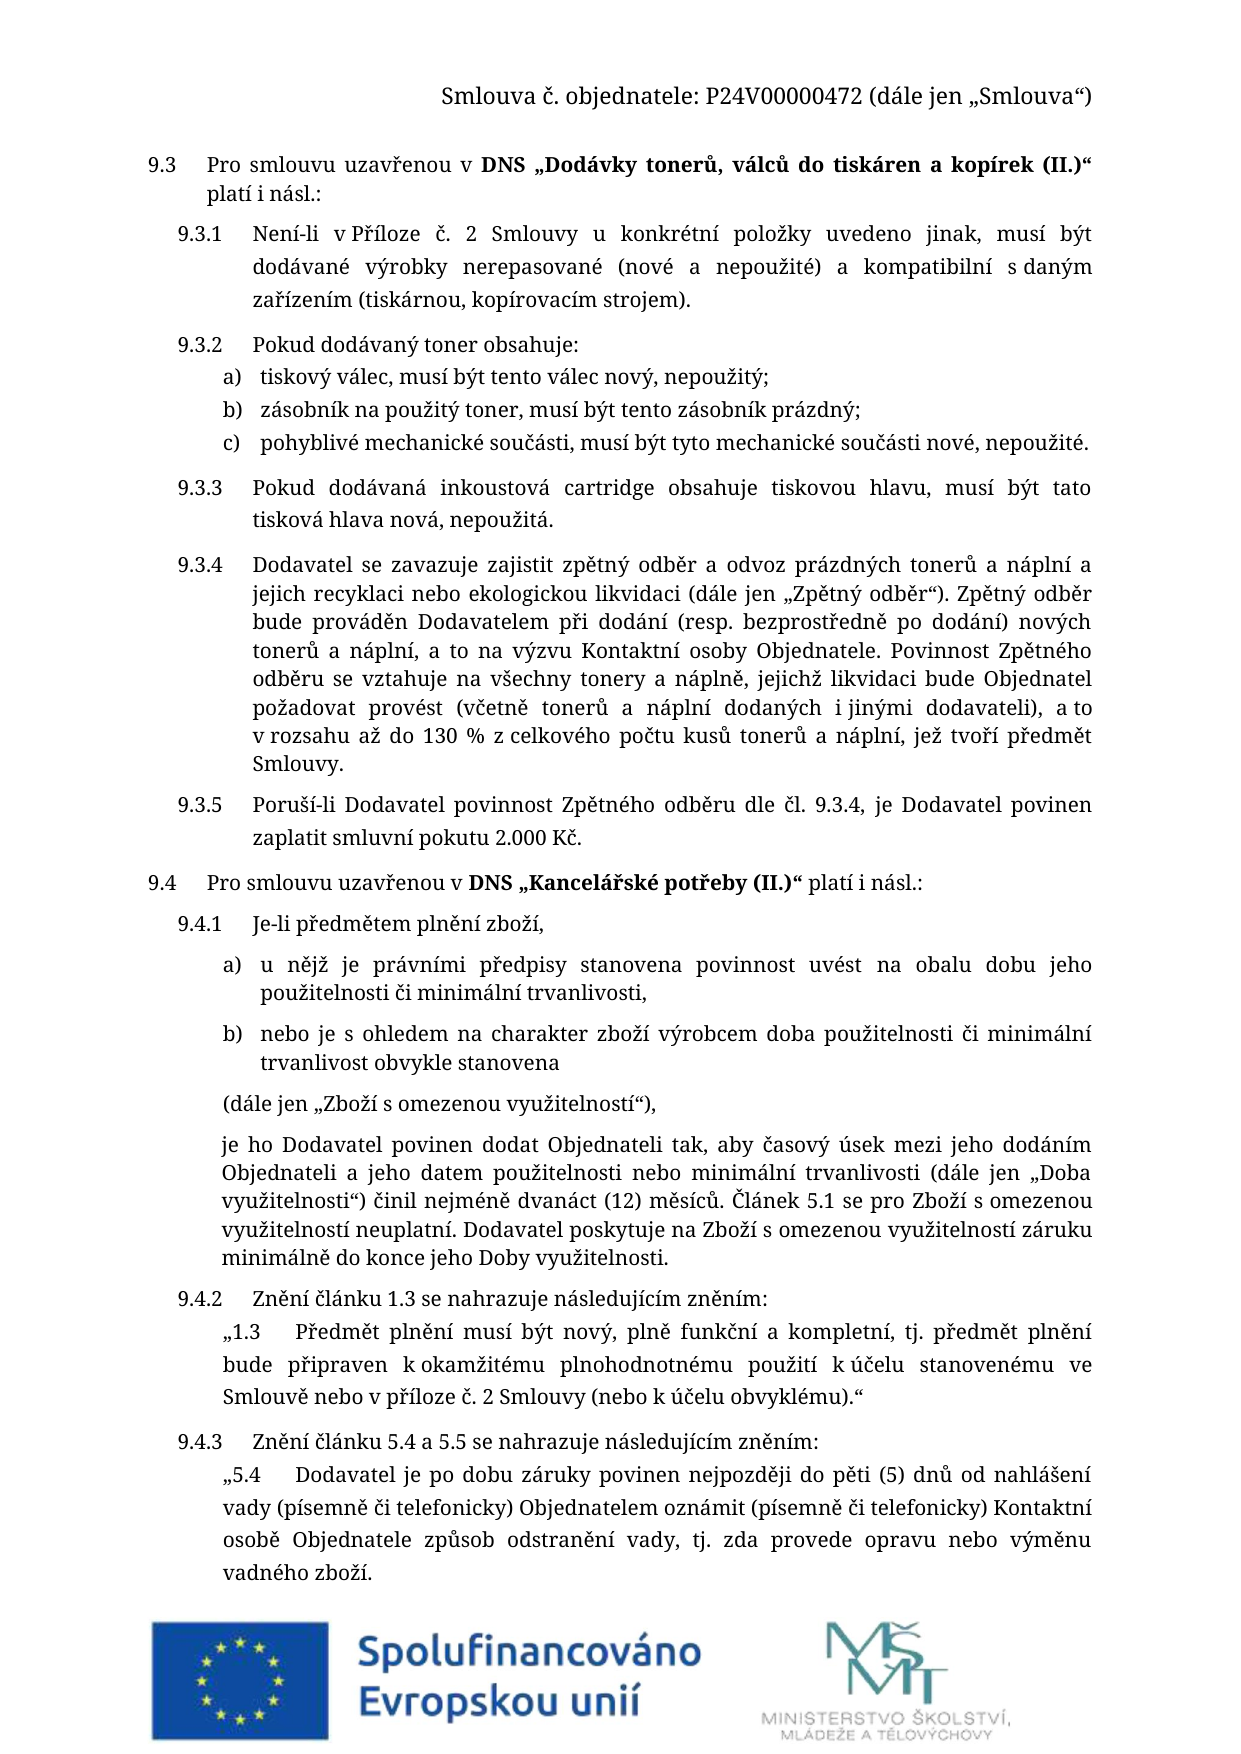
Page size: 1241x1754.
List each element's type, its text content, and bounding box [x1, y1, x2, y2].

list pohyblivé mechanické součásti, musí být tyto mechanické součásti nové, nepoužité. [223, 428, 1093, 456]
list Není-li v Příloze č. 2 Smlouvy u konkrétní položky uvedeno jinak, musí být dodávané výrobky nerepasované (nové a nepoužité) a kompatibilní s daným zařízením (tiskárnou, kopírovacím strojem). [177, 219, 1093, 313]
list Poruší-li Dodavatel povinnost Zpětného odběru dle čl. 9.3.4, je Dodavatel povinen zaplatit smluvní pokutu 2.000 Kč. [177, 791, 1093, 852]
list Pro smlouvu uzavřenou v DNS „Kancelářské potřeby (II.)“ platí i násl.: [148, 868, 1093, 897]
list Znění článku 1.3 se nahrazuje následujícím zněním: [177, 1284, 1093, 1313]
picture [147, 1617, 1012, 1746]
list „1.3 Předmět plnění musí být nový, plně funkční a kompletní, tj. předmět plnění bude připraven k okamžitému plnohodnotnému použití k účelu stanovenému ve Smlouvě nebo v příloze č. 2 Smlouvy (nebo k účelu obvyklému).“ [223, 1317, 1093, 1411]
list Je-li předmětem plnění zboží, [177, 909, 1093, 938]
list Pro smlouvu uzavřenou v DNS „Dodávky tonerů, válců do tiskáren a kopírek (II.)“ platí i násl.: [148, 150, 1093, 207]
text (dále jen „Zboží s omezenou využitelností“), [223, 1089, 1093, 1117]
list „5.4 Dodavatel je po dobu záruky povinen nejpozději do pěti (5) dnů od nahlášení vady (písemně či telefonicky) Objednatelem oznámit (písemně či telefonicky) Kontaktní osobě Objednatele způsob odstranění vady, tj. zda provede opravu nebo výměnu vadného zboží. [223, 1460, 1093, 1586]
list u nějž je právními předpisy stanovena povinnost uvést na obalu dobu jeho použitelnosti či minimální trvanlivosti, [223, 950, 1093, 1007]
list Pokud dodávaná inkoustová cartridge obsahuje tiskovou hlavu, musí být tato tisková hlava nová, nepoužitá. [177, 473, 1093, 534]
list tiskový válec, musí být tento válec nový, nepoužitý; [223, 362, 1093, 391]
list Dodavatel se zavazuje zajistit zpětný odběr a odvoz prázdných tonerů a náplní a jejich recyklaci nebo ekologickou likvidaci (dále jen „Zpětný odběr“). Zpětný odběr bude prováděn Dodavatelem při dodání (resp. bezprostředně po dodání) nových tonerů a náplní, a to na výzvu Kontaktní osoby Objednatele. Povinnost Zpětného odběru se vztahuje na všechny tonery a náplně, jejichž likvidaci bude Objednatel požadovat provést (včetně tonerů a náplní dodaných i jinými dodavateli), a to v rozsahu až do 130 % z celkového počtu kusů tonerů a náplní, jež tvoří předmět Smlouvy. [177, 551, 1093, 778]
list zásobník na použitý toner, musí být tento zásobník prázdný; [223, 395, 1093, 423]
list nebo je s ohledem na charakter zboží výrobcem doba použitelnosti či minimální trvanlivost obvykle stanovena [223, 1019, 1093, 1076]
list Znění článku 5.4 a 5.5 se nahrazuje následujícím zněním: [177, 1427, 1093, 1456]
list Pokud dodávaný toner obsahuje: [177, 330, 1093, 358]
text je ho Dodavatel povinen dodat Objednateli tak, aby časový úsek mezi jeho dodáním Objednateli a jeho datem použitelnosti nebo minimální trvanlivosti (dále jen „Doba využitelnosti“) činil nejméně dvanáct (12) měsíců. Článek 5.1 se pro Zboží s omezenou využitelností neuplatní. Dodavatel poskytuje na Zboží s omezenou využitelností záruku minimálně do konce jeho Doby využitelnosti. [221, 1130, 1093, 1272]
